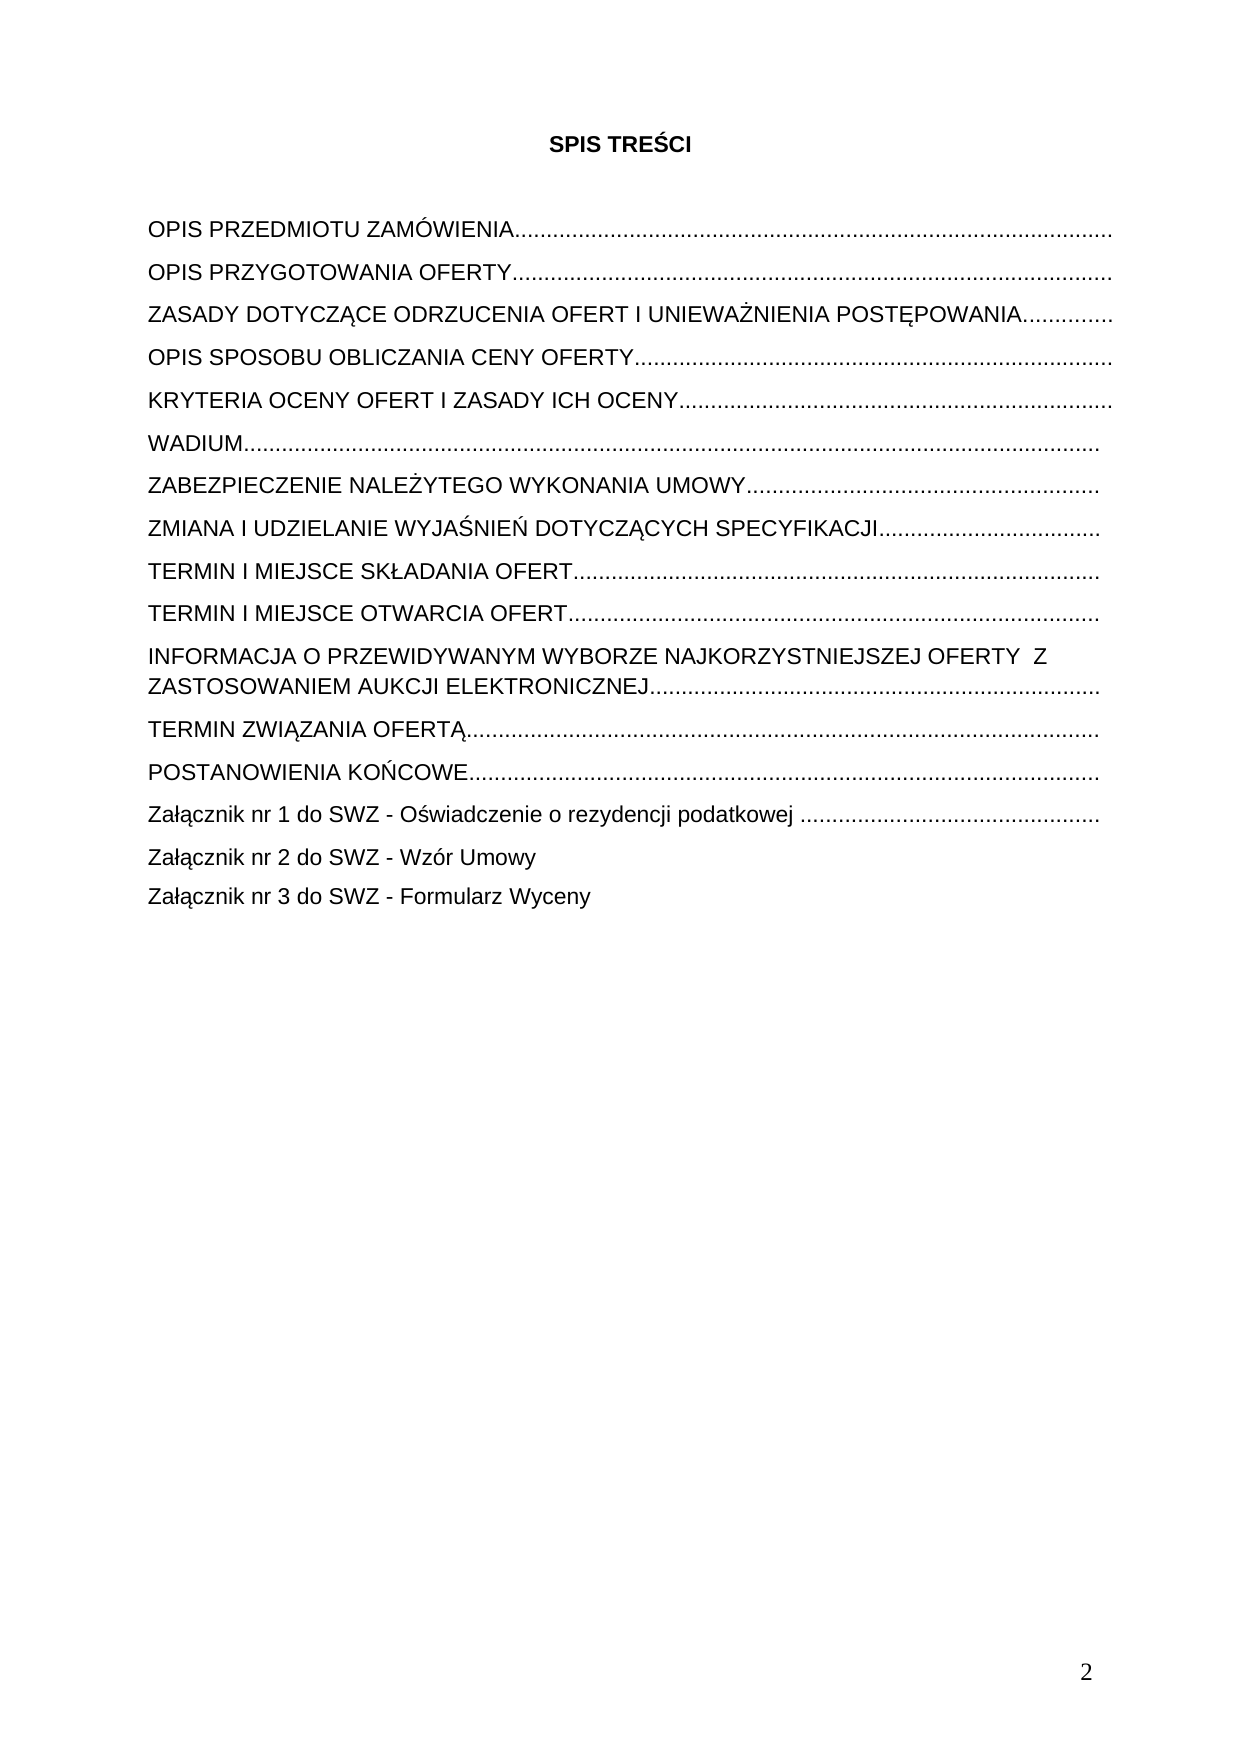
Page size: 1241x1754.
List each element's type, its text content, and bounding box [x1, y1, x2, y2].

text SPIS TREŚCI [148, 131, 1092, 157]
